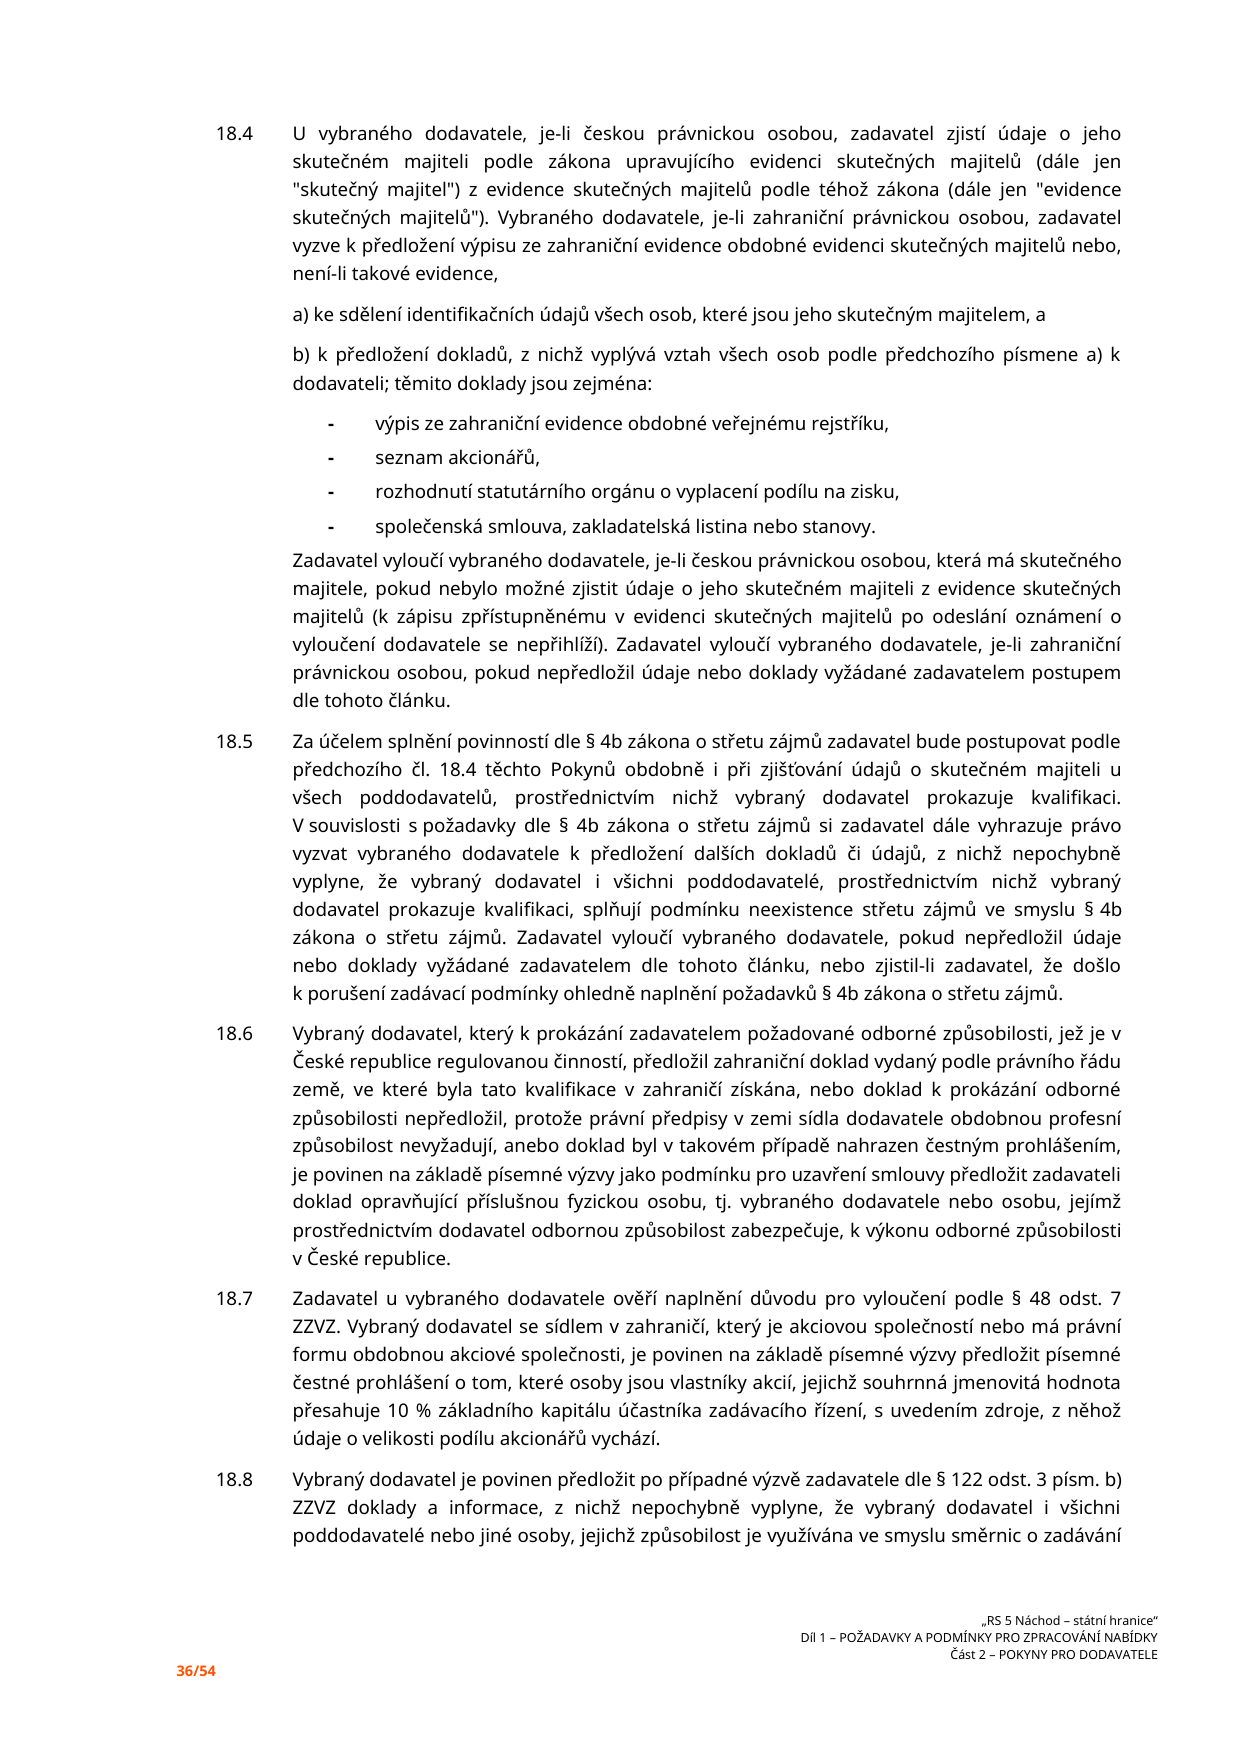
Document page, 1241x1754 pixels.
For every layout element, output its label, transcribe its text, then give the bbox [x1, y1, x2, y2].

text Zadavatel u vybraného dodavatele ověří naplnění důvodu pro vyloučení podle § 48 odst. 7 ZZVZ. Vybraný dodavatel se sídlem v zahraničí, který je akciovou společností nebo má právní formu obdobnou akciové společnosti, je povinen na základě písemné výzvy předložit písemné čestné prohlášení o tom, které osoby jsou vlastníky akcií, jejichž souhrnná jmenovitá hodnota přesahuje 10 % základního kapitálu účastníka zadávacího řízení, s uvedením zdroje, z něhož údaje o velikosti podílu akcionářů vychází. [216, 1285, 1122, 1451]
text rozhodnutí statutárního orgánu o vyplacení podílu na zisku, [328, 479, 1122, 504]
text Zadavatel vyloučí vybraného dodavatele, je-li českou právnickou osobou, která má skutečného majitele, pokud nebylo možné zjistit údaje o jeho skutečném majiteli z evidence skutečných majitelů (k zápisu zpřístupněnému v evidenci skutečných majitelů po odeslání oznámení o vyloučení dodavatele se nepřihlíží). Zadavatel vyloučí vybraného dodavatele, je-li zahraniční právnickou osobou, pokud nepředložil údaje nebo doklady vyžádané zadavatelem postupem dle tohoto článku. [292, 547, 1122, 713]
text Vybraný dodavatel, který k prokázání zadavatelem požadované odborné způsobilosti, jež je v České republice regulovanou činností, předložil zahraniční doklad vydaný podle právního řádu země, ve které byla tato kvalifikace v zahraničí získána, nebo doklad k prokázání odborné způsobilosti nepředložil, protože právní předpisy v zemi sídla dodavatele obdobnou profesní způsobilost nevyžadují, anebo doklad byl v takovém případě nahrazen čestným prohlášením, je povinen na základě písemné výzvy jako podmínku pro uzavření smlouvy předložit zadavateli doklad opravňující příslušnou fyzickou osobu, tj. vybraného dodavatele nebo osobu, jejímž prostřednictvím dodavatel odbornou způsobilost zabezpečuje, k výkonu odborné způsobilosti v České republice. [216, 1021, 1122, 1270]
text b) k předložení dokladů, z nichž vyplývá vztah všech osob podle předchozího písmene a) k dodavateli; těmito doklady jsou zejména: [292, 342, 1122, 395]
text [216, 1466, 1122, 1548]
text výpis ze zahraniční evidence obdobné veřejnému rejstříku, [328, 410, 1122, 436]
text společenská smlouva, zakladatelská listina nebo stanovy. [328, 513, 1122, 539]
text seznam akcionářů, [328, 444, 1122, 470]
text Za účelem splnění povinností dle § 4b zákona o střetu zájmů zadavatel bude postupovat podle předchozího čl. 18.4 těchto Pokynů obdobně i při zjišťování údajů o skutečném majiteli u všech poddodavatelů, prostřednictvím nichž vybraný dodavatel prokazuje kvalifikaci. V souvislosti s požadavky dle § 4b zákona o střetu zájmů si zadavatel dále vyhrazuje právo vyzvat vybraného dodavatele k předložení dalších dokladů či údajů, z nichž nepochybně vyplyne, že vybraný dodavatel i všichni poddodavatelé, prostřednictvím nichž vybraný dodavatel prokazuje kvalifikaci, splňují podmínku neexistence střetu zájmů ve smyslu § 4b zákona o střetu zájmů. Zadavatel vyloučí vybraného dodavatele, pokud nepředložil údaje nebo doklady vyžádané zadavatelem dle tohoto článku, nebo zjistil-li zadavatel, že došlo k porušení zadávací podmínky ohledně naplnění požadavků § 4b zákona o střetu zájmů. [216, 728, 1122, 1006]
text U vybraného dodavatele, je-li českou právnickou osobou, zadavatel zjistí údaje o jeho skutečném majiteli podle zákona upravujícího evidenci skutečných majitelů (dále jen "skutečný majitel") z evidence skutečných majitelů podle téhož zákona (dále jen "evidence skutečných majitelů"). Vybraného dodavatele, je-li zahraniční právnickou osobou, zadavatel vyzve k předložení výpisu ze zahraniční evidence obdobné evidenci skutečných majitelů nebo, není-li takové evidence, [216, 121, 1122, 286]
text a) ke sdělení identifikačních údajů všech osob, které jsou jeho skutečným majitelem, a [292, 301, 1122, 327]
